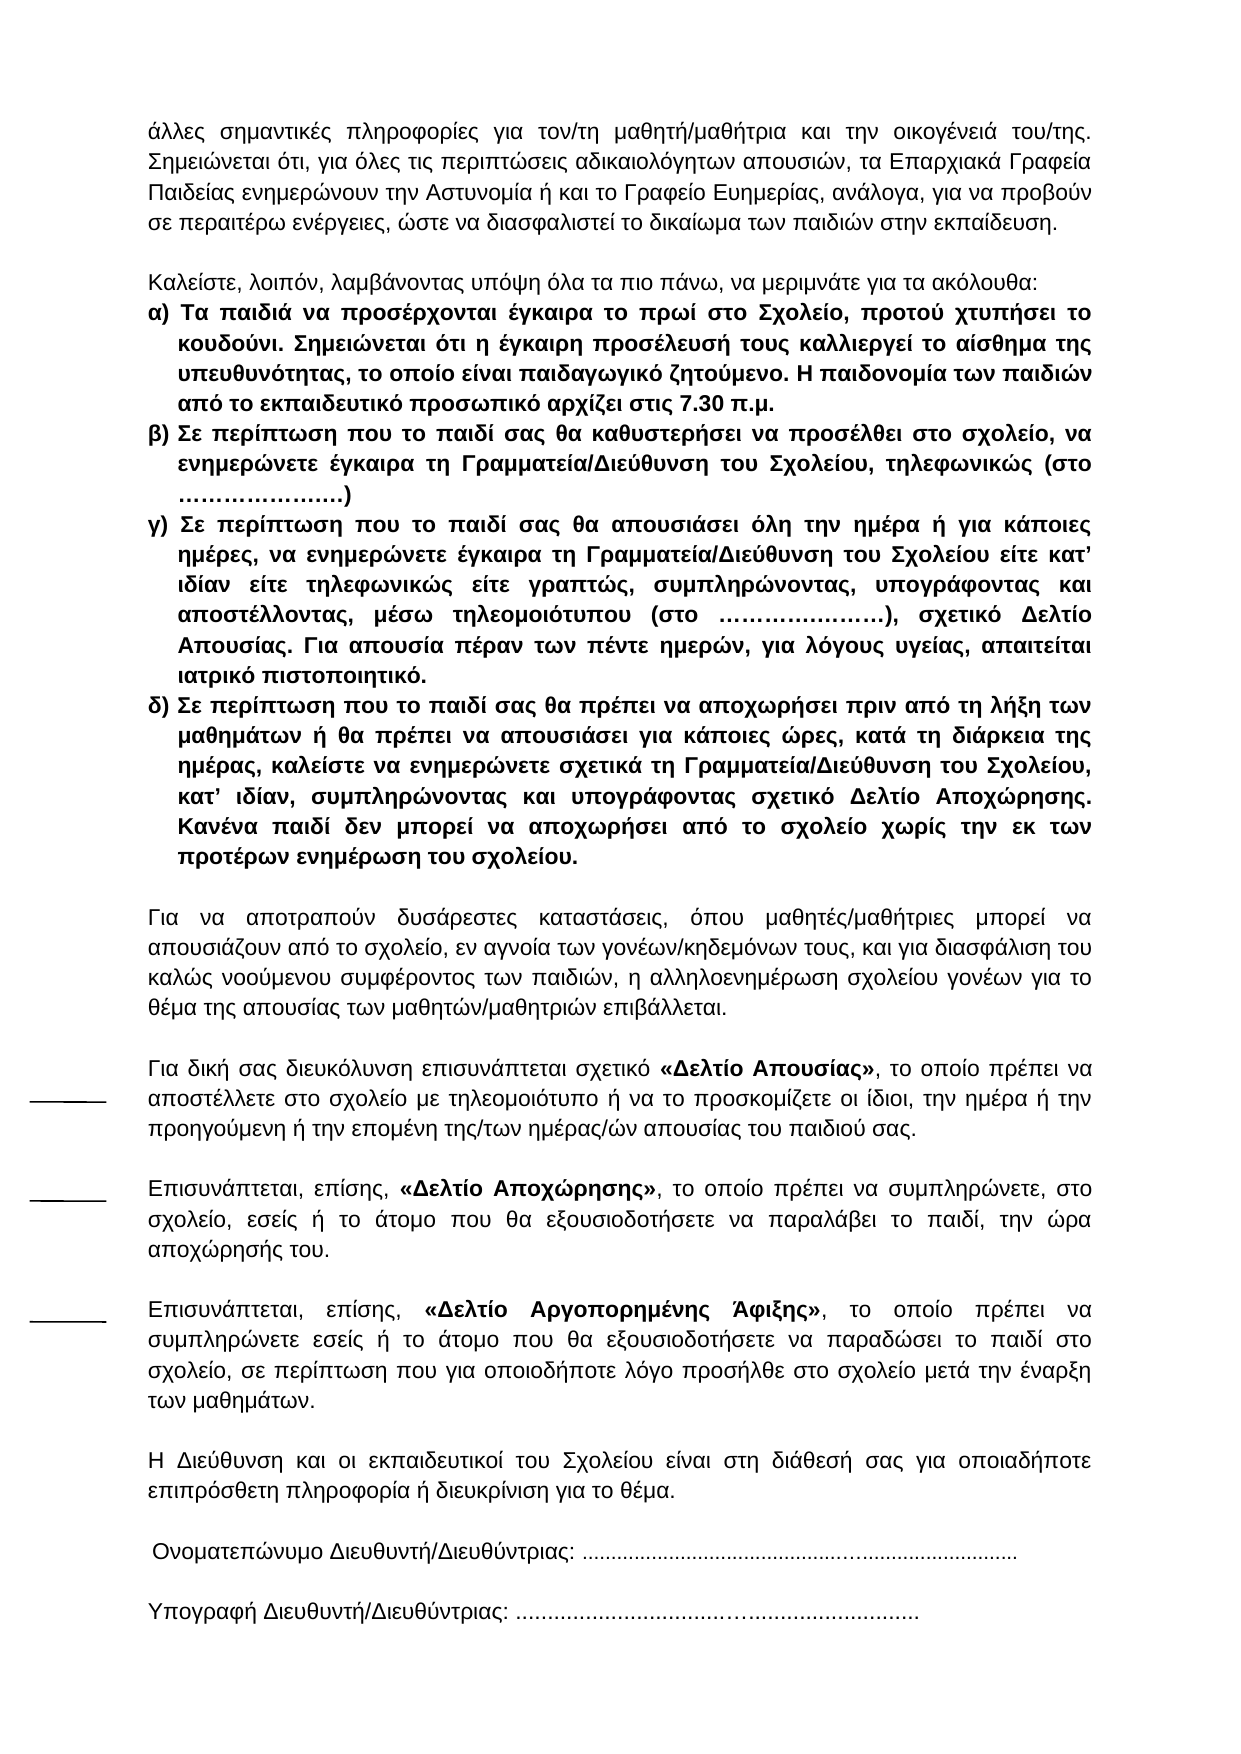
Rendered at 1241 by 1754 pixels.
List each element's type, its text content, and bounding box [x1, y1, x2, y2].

text Επισυνάπτεται, επίσης, «Δελτίο Αποχώρησης», το οποίο πρέπει να συμπληρώνετε, στο σχολείο, εσείς ή το άτομο που θα εξουσιοδοτήσετε να παραλάβει το παιδί, την ώρα αποχώρησής του. [148, 1175, 1093, 1262]
text Υπογραφή Διευθυντή/Διευθύντριας: .................................…........................... [148, 1598, 1019, 1625]
text Καλείστε, λοιπόν, λαμβάνοντας υπόψη όλα τα πιο πάνω, να μεριμνάτε για τα ακόλουθα: [148, 269, 1093, 296]
text Ονοματεπώνυμο Διευθυντή/Διευθύντριας: .............................................…........................... [148, 1538, 1019, 1564]
text Επισυνάπτεται, επίσης, «Δελτίο Αργοπορημένης Άφιξης», το οποίο πρέπει να συμπληρώνετε εσείς ή το άτομο που θα εξουσιοδοτήσετε να παραδώσει το παιδί στο σχολείο, σε περίπτωση που για οποιοδήποτε λόγο προσήλθε στο σχολείο μετά την έναρξη των μαθημάτων. [148, 1296, 1093, 1413]
text Για δική σας διευκόλυνση επισυνάπτεται σχετικό «Δελτίο Απουσίας», το οποίο πρέπει να αποστέλλετε στο σχολείο με τηλεομοιότυπο ή να το προσκομίζετε οι ίδιοι, την ημέρα ή την προηγούμενη ή την επομένη της/των ημέρας/ών απουσίας του παιδιού σας. [148, 1054, 1093, 1141]
text α) Τα παιδιά να προσέρχονται έγκαιρα το πρωί στο Σχολείο, προτού χτυπήσει το κουδούνι. Σημειώνεται ότι η έγκαιρη προσέλευσή τους καλλιεργεί το αίσθημα της υπευθυνότητας, το οποίο είναι παιδαγωγικό ζητούμενο. Η παιδονομία των παιδιών από το εκπαιδευτικό προσωπικό αρχίζει στις 7.30 π.μ. [148, 299, 1093, 416]
text δ) Σε περίπτωση που το παιδί σας θα πρέπει να αποχωρήσει πριν από τη λήξη των μαθημάτων ή θα πρέπει να απουσιάσει για κάποιες ώρες, κατά τη διάρκεια της ημέρας, καλείστε να ενημερώνετε σχετικά τη Γραμματεία/Διεύθυνση του Σχολείου, κατ’ ιδίαν, συμπληρώνοντας και υπογράφοντας σχετικό Δελτίο Αποχώρησης. Κανένα παιδί δεν μπορεί να αποχωρήσει από το σχολείο χωρίς την εκ των προτέρων ενημέρωση του σχολείου. [148, 692, 1093, 869]
text γ) Σε περίπτωση που το παιδί σας θα απουσιάσει όλη την ημέρα ή για κάποιες ημέρες, να ενημερώνετε έγκαιρα τη Γραμματεία/Διεύθυνση του Σχολείου είτε κατ’ ιδίαν είτε τηλεφωνικώς είτε γραπτώς, συμπληρώνοντας, υπογράφοντας και αποστέλλοντας, μέσω τηλεομοιότυπου (στο ………….………), σχετικό Δελτίο Απουσίας. Για απουσία πέραν των πέντε ημερών, για λόγους υγείας, απαιτείται ιατρικό πιστοποιητικό. [148, 511, 1093, 688]
text Για να αποτραπούν δυσάρεστες καταστάσεις, όπου μαθητές/μαθήτριες μπορεί να απουσιάζουν από το σχολείο, εν αγνοία των γονέων/κηδεμόνων τους, και για διασφάλιση του καλώς νοούμενου συμφέροντος των παιδιών, η αλληλοενημέρωση σχολείου γονέων για το θέμα της απουσίας των μαθητών/μαθητριών επιβάλλεται. [148, 903, 1093, 1021]
text Η Διεύθυνση και οι εκπαιδευτικοί του Σχολείου είναι στη διάθεσή σας για οποιαδήποτε επιπρόσθετη πληροφορία ή διευκρίνιση για το θέμα. [148, 1447, 1093, 1504]
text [148, 118, 1093, 235]
text β) Σε περίπτωση που το παιδί σας θα καθυστερήσει να προσέλθει στο σχολείο, να ενημερώνετε έγκαιρα τη Γραμματεία/Διεύθυνση του Σχολείου, τηλεφωνικώς (στο ……………….…) [148, 420, 1093, 507]
